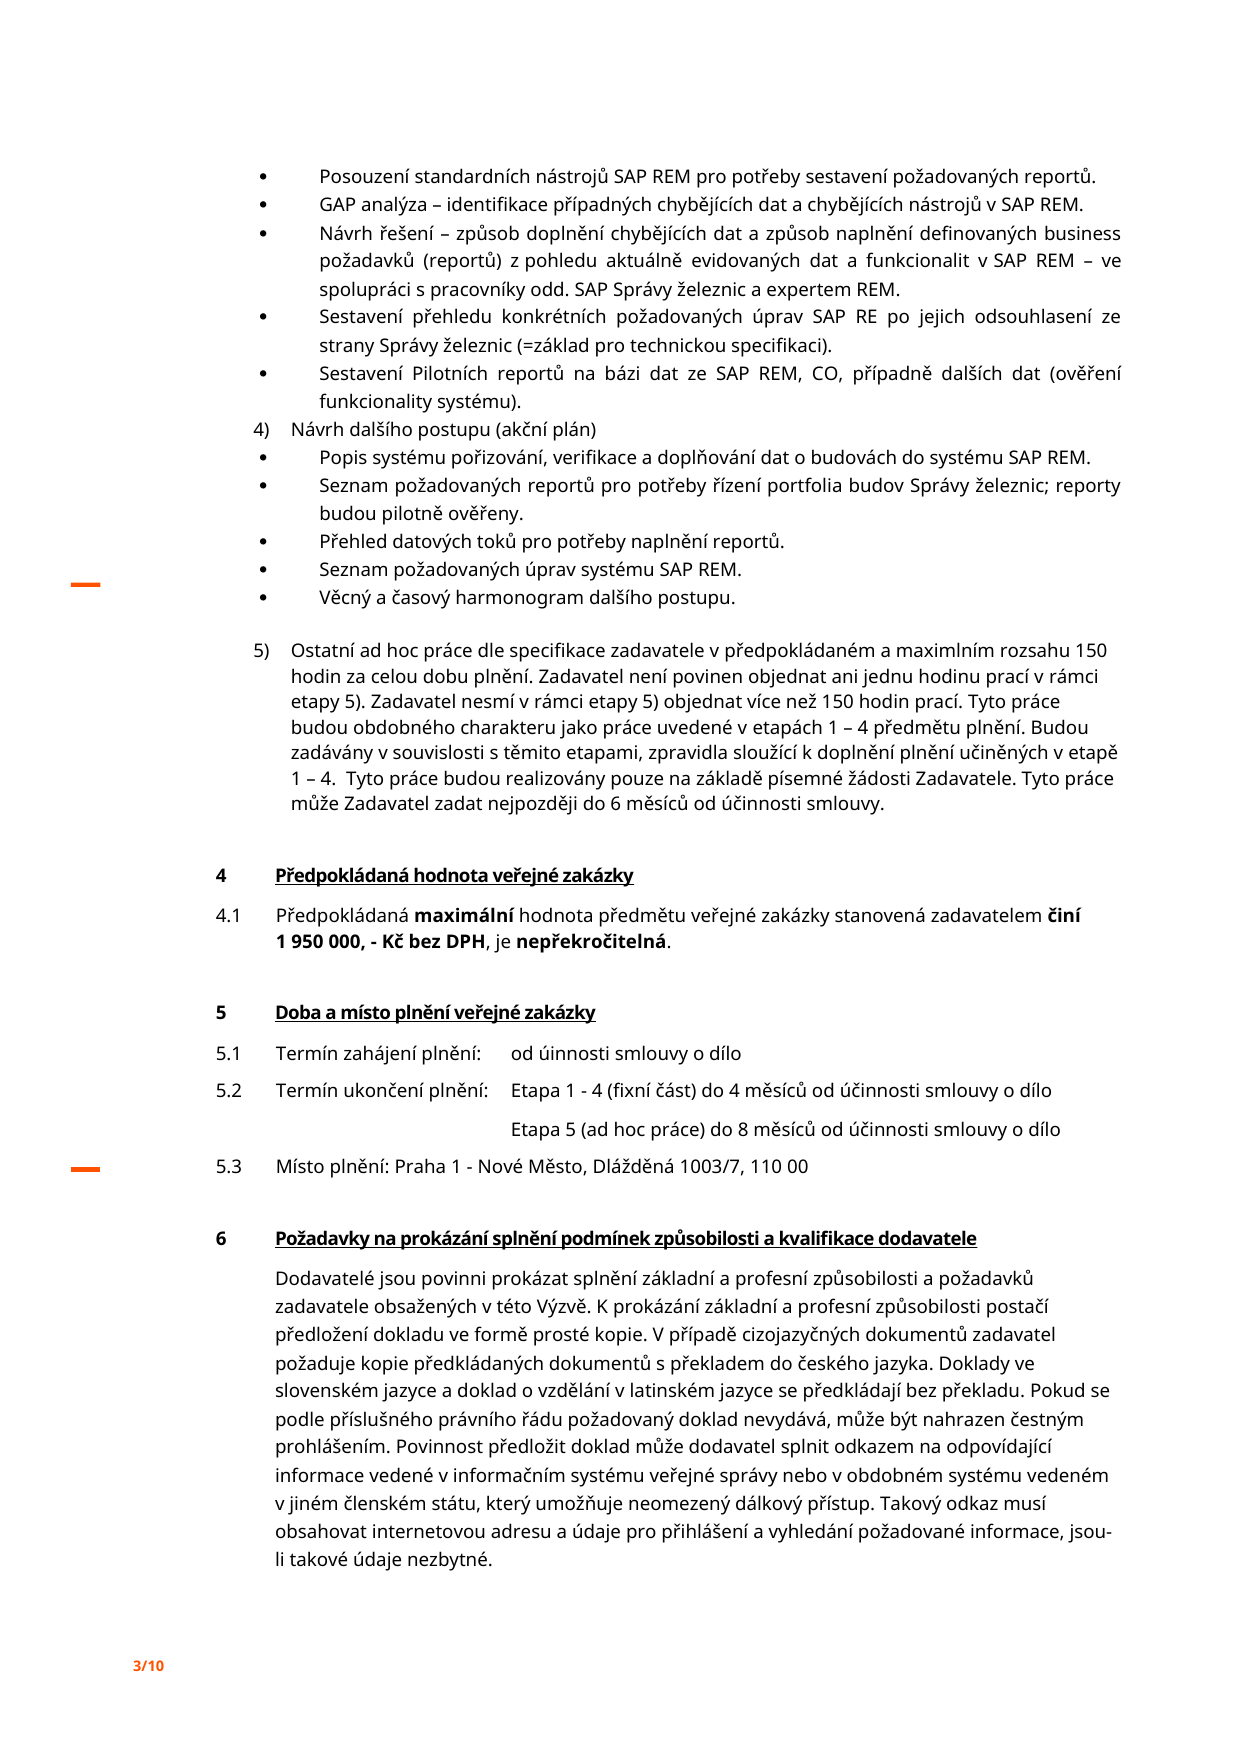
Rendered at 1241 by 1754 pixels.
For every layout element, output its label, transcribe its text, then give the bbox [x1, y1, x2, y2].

list Seznam požadovaných úprav systému SAP REM. [260, 556, 1122, 582]
list Návrh řešení – způsob doplnění chybějících dat a způsob naplnění definovaných business požadavků (reportů) z pohledu aktuálně evidovaných dat a funkcionalit v SAP REM – ve spolupráci s pracovníky odd. SAP Správy železnic a expertem REM. [260, 220, 1122, 301]
list GAP analýza – identifikace případných chybějících dat a chybějících nástrojů v SAP REM. [260, 192, 1122, 217]
subtitle Místo plnění: Praha 1 - Nové Město, Dlážděná 1003/7, 110 00 [216, 1154, 1122, 1179]
list Seznam požadovaných reportů pro potřeby řízení portfolia budov Správy železnic; reporty budou pilotně ověřeny. [260, 472, 1122, 526]
list Přehled datových toků pro potřeby naplnění reportů. [260, 528, 1122, 553]
subtitle Termín ukončení plnění: Etapa 1 - 4 (fixní část) do 4 měsíců od účinnosti smlouvy o dílo [216, 1078, 1122, 1103]
list Sestavení Pilotních reportů na bázi dat ze SAP REM, CO, případně dalších dat (ověření funkcionality systému). [260, 360, 1122, 413]
subtitle Etapa 5 (ad hoc práce) do 8 měsíců od účinnosti smlouvy o dílo [276, 1116, 1122, 1141]
subtitle Doba a místo plnění veřejné zakázky [216, 999, 1122, 1025]
subtitle Termín zahájení plnění: od úinnosti smlouvy o dílo [216, 1040, 1122, 1065]
subtitle Požadavky na prokázání splnění podmínek způsobilosti a kvalifikace dodavatele [216, 1225, 1122, 1251]
subtitle Předpokládaná maximální hodnota předmětu veřejné zakázky stanovená zadavatelem činí 1 950 000, - Kč bez DPH, je nepřekročitelná. [216, 902, 1122, 953]
list Sestavení přehledu konkrétních požadovaných úprav SAP RE po jejich odsouhlasení ze strany Správy železnic (=základ pro technickou specifikaci). [260, 304, 1122, 357]
list Posouzení standardních nástrojů SAP REM pro potřeby sestavení požadovaných reportů. [260, 164, 1122, 189]
list Věcný a časový harmonogram dalšího postupu. [260, 584, 1122, 609]
list Popis systému pořizování, verifikace a doplňování dat o budovách do systému SAP REM. [260, 444, 1122, 469]
list Ostatní ad hoc práce dle specifikace zadavatele v předpokládaném a maximlním rozsahu 150 hodin za celou dobu plnění. Zadavatel není povinen objednat ani jednu hodinu prací v rámci etapy 5). Zadavatel nesmí v rámci etapy 5) objednat více než 150 hodin prací. Tyto práce budou obdobného charakteru jako práce uvedené v etapách 1 – 4 předmětu plnění. Budou zadávány v souvislosti s těmito etapami, zpravidla sloužící k doplnění plnění učiněných v etapě 1 – 4. Tyto práce budou realizovány pouze na základě písemné žádosti Zadavatele. Tyto práce může Zadavatel zadat nejpozději do 6 měsíců od účinnosti smlouvy. [253, 637, 1119, 816]
list Návrh dalšího postupu (akční plán) [253, 416, 1122, 441]
subtitle Předpokládaná hodnota veřejné zakázky [216, 862, 1122, 887]
text Dodavatelé jsou povinni prokázat splnění základní a profesní způsobilosti a požadavků zadavatele obsažených v této Výzvě. K prokázání základní a profesní způsobilosti postačí předložení dokladu ve formě prosté kopie. V případě cizojazyčných dokumentů zadavatel požaduje kopie předkládaných dokumentů s překladem do českého jazyka. Doklady ve slovenském jazyce a doklad o vzdělání v latinském jazyce se předkládají bez překladu. Pokud se podle příslušného právního řádu požadovaný doklad nevydává, může být nahrazen čestným prohlášením. Povinnost předložit doklad může dodavatel splnit odkazem na odpovídající informace vedené v informačním systému veřejné správy nebo v obdobném systému vedeném v jiném členském státu, který umožňuje neomezený dálkový přístup. Takový odkaz musí obsahovat internetovou adresu a údaje pro přihlášení a vyhledání požadované informace, jsou-li takové údaje nezbytné. [275, 1266, 1122, 1571]
